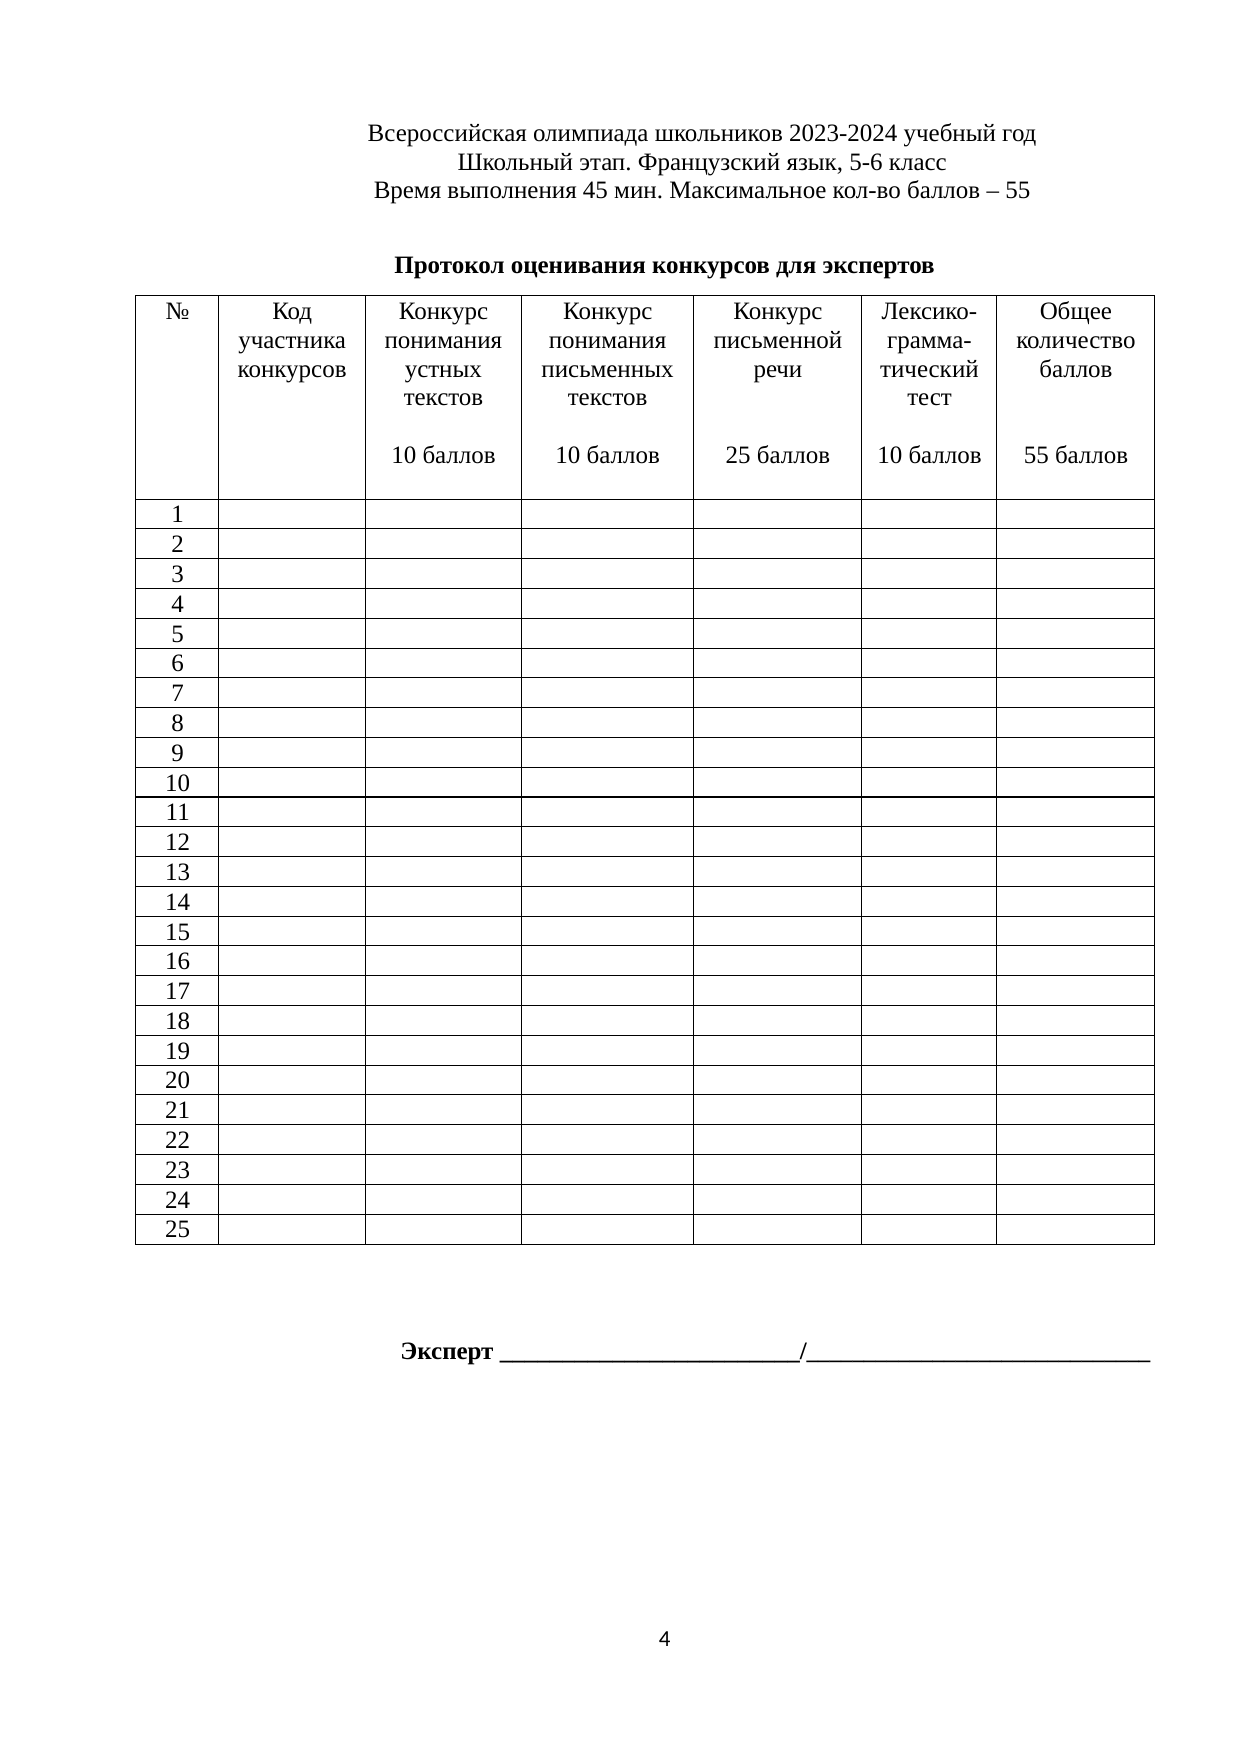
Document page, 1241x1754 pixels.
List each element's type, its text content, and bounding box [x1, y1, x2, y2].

table_cell 23 [136, 1155, 218, 1184]
table_cell [997, 768, 1154, 796]
table_cell [219, 976, 365, 1005]
table_cell [522, 500, 693, 528]
table_cell [219, 649, 365, 677]
table_cell 14 [136, 887, 218, 916]
table_cell [366, 500, 521, 528]
table_cell [219, 768, 365, 796]
table_cell 3 [136, 559, 218, 588]
table_cell [219, 500, 365, 528]
table_cell [997, 708, 1154, 737]
table_cell [366, 649, 521, 677]
table_cell 18 [136, 1006, 218, 1035]
table_cell 21 [136, 1095, 218, 1124]
table_cell [219, 589, 365, 618]
table_cell [522, 1185, 693, 1213]
table_cell [366, 1095, 521, 1124]
table_cell [997, 1036, 1154, 1064]
table_cell [862, 500, 996, 528]
table_cell [522, 678, 693, 707]
table_cell [522, 1095, 693, 1124]
table_cell [997, 1185, 1154, 1213]
table_cell 17 [136, 976, 218, 1005]
table_cell 15 [136, 917, 218, 945]
table_cell [366, 946, 521, 975]
text Эксперт ________________________/______________________________ [325, 1336, 1152, 1364]
table_cell [694, 649, 861, 677]
table_cell [366, 1215, 521, 1244]
table_cell [219, 1215, 365, 1244]
table_cell [694, 887, 861, 916]
table_cell [522, 946, 693, 975]
table_cell [997, 1155, 1154, 1184]
table_cell [862, 738, 996, 767]
table_cell [522, 976, 693, 1005]
table_cell [997, 946, 1154, 975]
table_cell 12 [136, 827, 218, 856]
table_cell [366, 559, 521, 588]
table_cell [997, 827, 1154, 856]
table_cell [366, 738, 521, 767]
text Всероссийская олимпиада школьников 2023-2024 учебный год [252, 118, 1152, 147]
table_cell [522, 1155, 693, 1184]
table_cell 11 [136, 798, 218, 826]
table_cell [366, 1036, 521, 1064]
table_cell [219, 857, 365, 886]
table_cell [219, 738, 365, 767]
table_cell [997, 649, 1154, 677]
table_cell 25 [136, 1215, 218, 1244]
table_cell [862, 1125, 996, 1154]
table_cell [366, 678, 521, 707]
table_cell [219, 1155, 365, 1184]
text Школьный этап. Французский язык, 5-6 класс [252, 147, 1152, 176]
table_cell [522, 1215, 693, 1244]
table_cell [997, 1095, 1154, 1124]
table_cell 8 [136, 708, 218, 737]
table_cell [862, 1066, 996, 1094]
table_cell [862, 917, 996, 945]
table_cell [862, 529, 996, 558]
table_cell [862, 946, 996, 975]
table_cell [219, 946, 365, 975]
table_cell [219, 1095, 365, 1124]
table_cell [219, 1125, 365, 1154]
table_cell [366, 708, 521, 737]
table_cell [694, 678, 861, 707]
table_cell [366, 798, 521, 826]
table_cell [997, 887, 1154, 916]
table_cell [694, 619, 861, 647]
table_cell [522, 857, 693, 886]
table_cell [522, 768, 693, 796]
table_cell [862, 798, 996, 826]
table_cell [522, 589, 693, 618]
table_cell [522, 529, 693, 558]
table_cell [219, 887, 365, 916]
table_cell [862, 619, 996, 647]
table_cell [522, 1006, 693, 1035]
table_cell 22 [136, 1125, 218, 1154]
table_cell [862, 857, 996, 886]
table_cell [522, 1036, 693, 1064]
table_cell [862, 1215, 996, 1244]
table_cell 6 [136, 649, 218, 677]
table_cell [997, 976, 1154, 1005]
table_cell 13 [136, 857, 218, 886]
table_cell [862, 768, 996, 796]
table_header Конкурс письменной речи 25 баллов [694, 296, 861, 498]
table_cell [862, 708, 996, 737]
table_cell [694, 798, 861, 826]
table_cell [694, 827, 861, 856]
table_cell [694, 1006, 861, 1035]
table_cell [862, 1036, 996, 1064]
table_cell [694, 1066, 861, 1094]
table_header Конкурс понимания письменных текстов 10 баллов [522, 296, 693, 498]
table_cell 9 [136, 738, 218, 767]
table_cell [522, 1125, 693, 1154]
table_cell [694, 529, 861, 558]
table_header Код участника конкурсов [219, 296, 365, 498]
table_cell [694, 1095, 861, 1124]
table_cell [694, 857, 861, 886]
table_cell [997, 1066, 1154, 1094]
table_cell [219, 1006, 365, 1035]
table_cell [694, 1125, 861, 1154]
table_cell [219, 529, 365, 558]
table_cell [997, 1215, 1154, 1244]
table_cell [219, 559, 365, 588]
table_cell [366, 1006, 521, 1035]
table_cell [522, 619, 693, 647]
table_cell [522, 798, 693, 826]
table_cell [219, 1185, 365, 1213]
table_cell [219, 619, 365, 647]
table_cell 24 [136, 1185, 218, 1213]
table_cell [366, 976, 521, 1005]
table_cell [862, 1095, 996, 1124]
table_cell [366, 1125, 521, 1154]
table_cell [862, 589, 996, 618]
table_cell [862, 827, 996, 856]
table_cell 19 [136, 1036, 218, 1064]
table_cell [997, 589, 1154, 618]
table_cell 10 [136, 768, 218, 796]
table_cell [366, 1155, 521, 1184]
table_cell 20 [136, 1066, 218, 1094]
table_cell [366, 1185, 521, 1213]
table_cell [694, 768, 861, 796]
table_cell 2 [136, 529, 218, 558]
table_cell [694, 1155, 861, 1184]
table_cell [862, 1006, 996, 1035]
table_cell [862, 976, 996, 1005]
table_cell [694, 1185, 861, 1213]
table_header № [136, 296, 218, 498]
table_cell [219, 678, 365, 707]
table_cell [522, 827, 693, 856]
table_cell [694, 589, 861, 618]
table_cell [219, 827, 365, 856]
table_cell [997, 738, 1154, 767]
table_cell [862, 649, 996, 677]
table_cell [694, 1036, 861, 1064]
table_cell [997, 1006, 1154, 1035]
table_cell [997, 529, 1154, 558]
table_cell 16 [136, 946, 218, 975]
table_cell [997, 559, 1154, 588]
table_cell [522, 708, 693, 737]
table_cell [366, 529, 521, 558]
text Время выполнения 45 мин. Максимальное кол-во баллов – 55 [252, 176, 1152, 204]
table_header Лексико-грамма-тический тест 10 баллов [862, 296, 996, 498]
table_cell 4 [136, 589, 218, 618]
table_cell [862, 887, 996, 916]
table_header Конкурс понимания устных текстов 10 баллов [366, 296, 521, 498]
table_cell [694, 500, 861, 528]
table_cell [366, 619, 521, 647]
table_cell [219, 708, 365, 737]
table_cell [997, 857, 1154, 886]
table_cell [219, 917, 365, 945]
table_cell [219, 798, 365, 826]
table_cell [522, 559, 693, 588]
table_cell [522, 649, 693, 677]
table_cell [997, 619, 1154, 647]
table_cell [997, 1125, 1154, 1154]
table_cell [997, 917, 1154, 945]
table_cell [694, 559, 861, 588]
table_cell [862, 678, 996, 707]
table_cell [522, 738, 693, 767]
table_cell 7 [136, 678, 218, 707]
table_cell [997, 798, 1154, 826]
table_cell [862, 1185, 996, 1213]
text Протокол оценивания конкурсов для экспертов [177, 250, 1152, 278]
table_cell [997, 500, 1154, 528]
table_cell [694, 738, 861, 767]
table_cell [522, 917, 693, 945]
table_cell 5 [136, 619, 218, 647]
table_cell [694, 1215, 861, 1244]
table_cell [366, 1066, 521, 1094]
table_cell [219, 1066, 365, 1094]
table_cell [366, 827, 521, 856]
table_header Общее количество баллов 55 баллов [997, 296, 1154, 498]
table_cell [997, 678, 1154, 707]
table_cell [862, 559, 996, 588]
table_cell 1 [136, 500, 218, 528]
table_cell [522, 887, 693, 916]
table_cell [366, 768, 521, 796]
table_cell [366, 589, 521, 618]
table_cell [862, 1155, 996, 1184]
table_cell [366, 917, 521, 945]
table_cell [694, 946, 861, 975]
table_cell [694, 917, 861, 945]
table_cell [366, 887, 521, 916]
table_cell [694, 708, 861, 737]
table_cell [219, 1036, 365, 1064]
table_cell [366, 857, 521, 886]
table_cell [522, 1066, 693, 1094]
table_cell [694, 976, 861, 1005]
